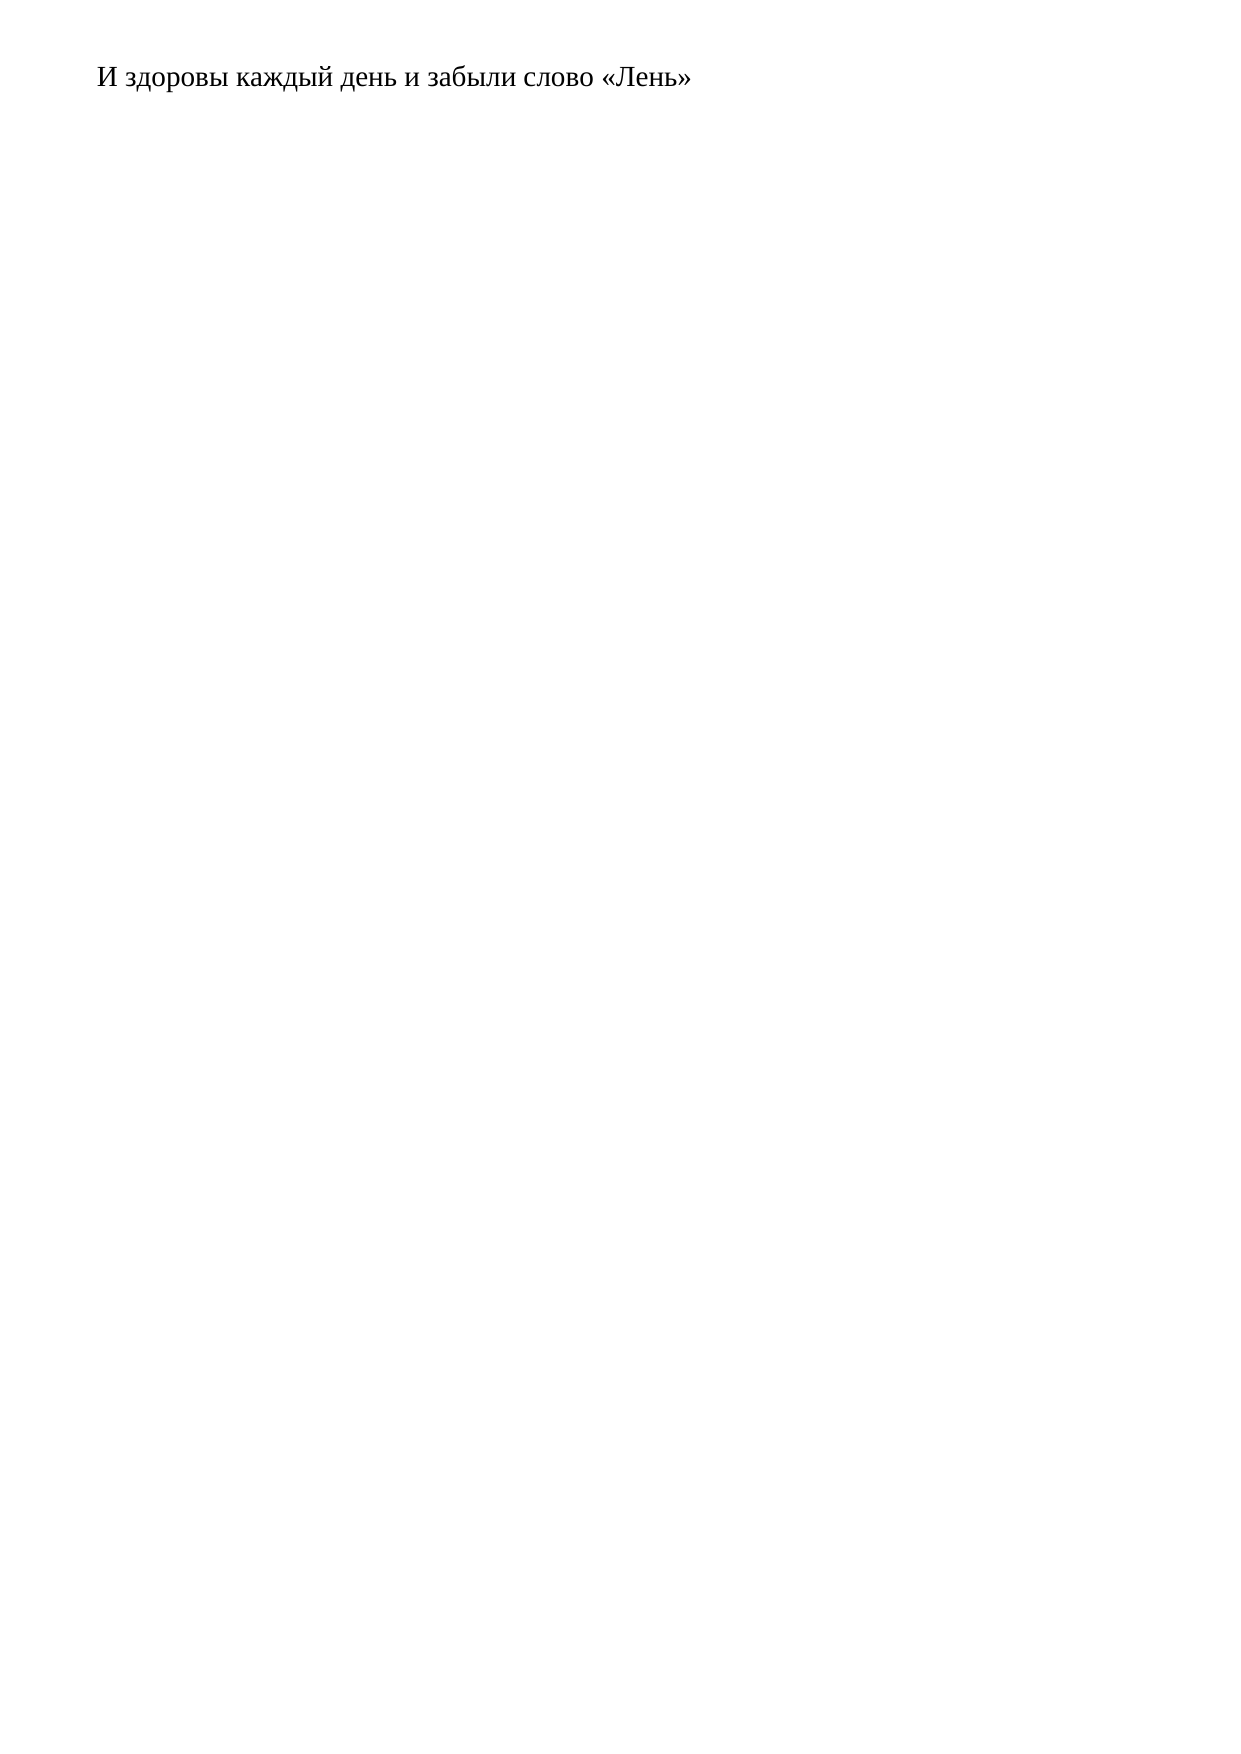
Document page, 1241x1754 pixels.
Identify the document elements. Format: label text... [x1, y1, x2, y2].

text И здоровы каждый день и забыли слово «Лень» [97, 59, 1181, 93]
